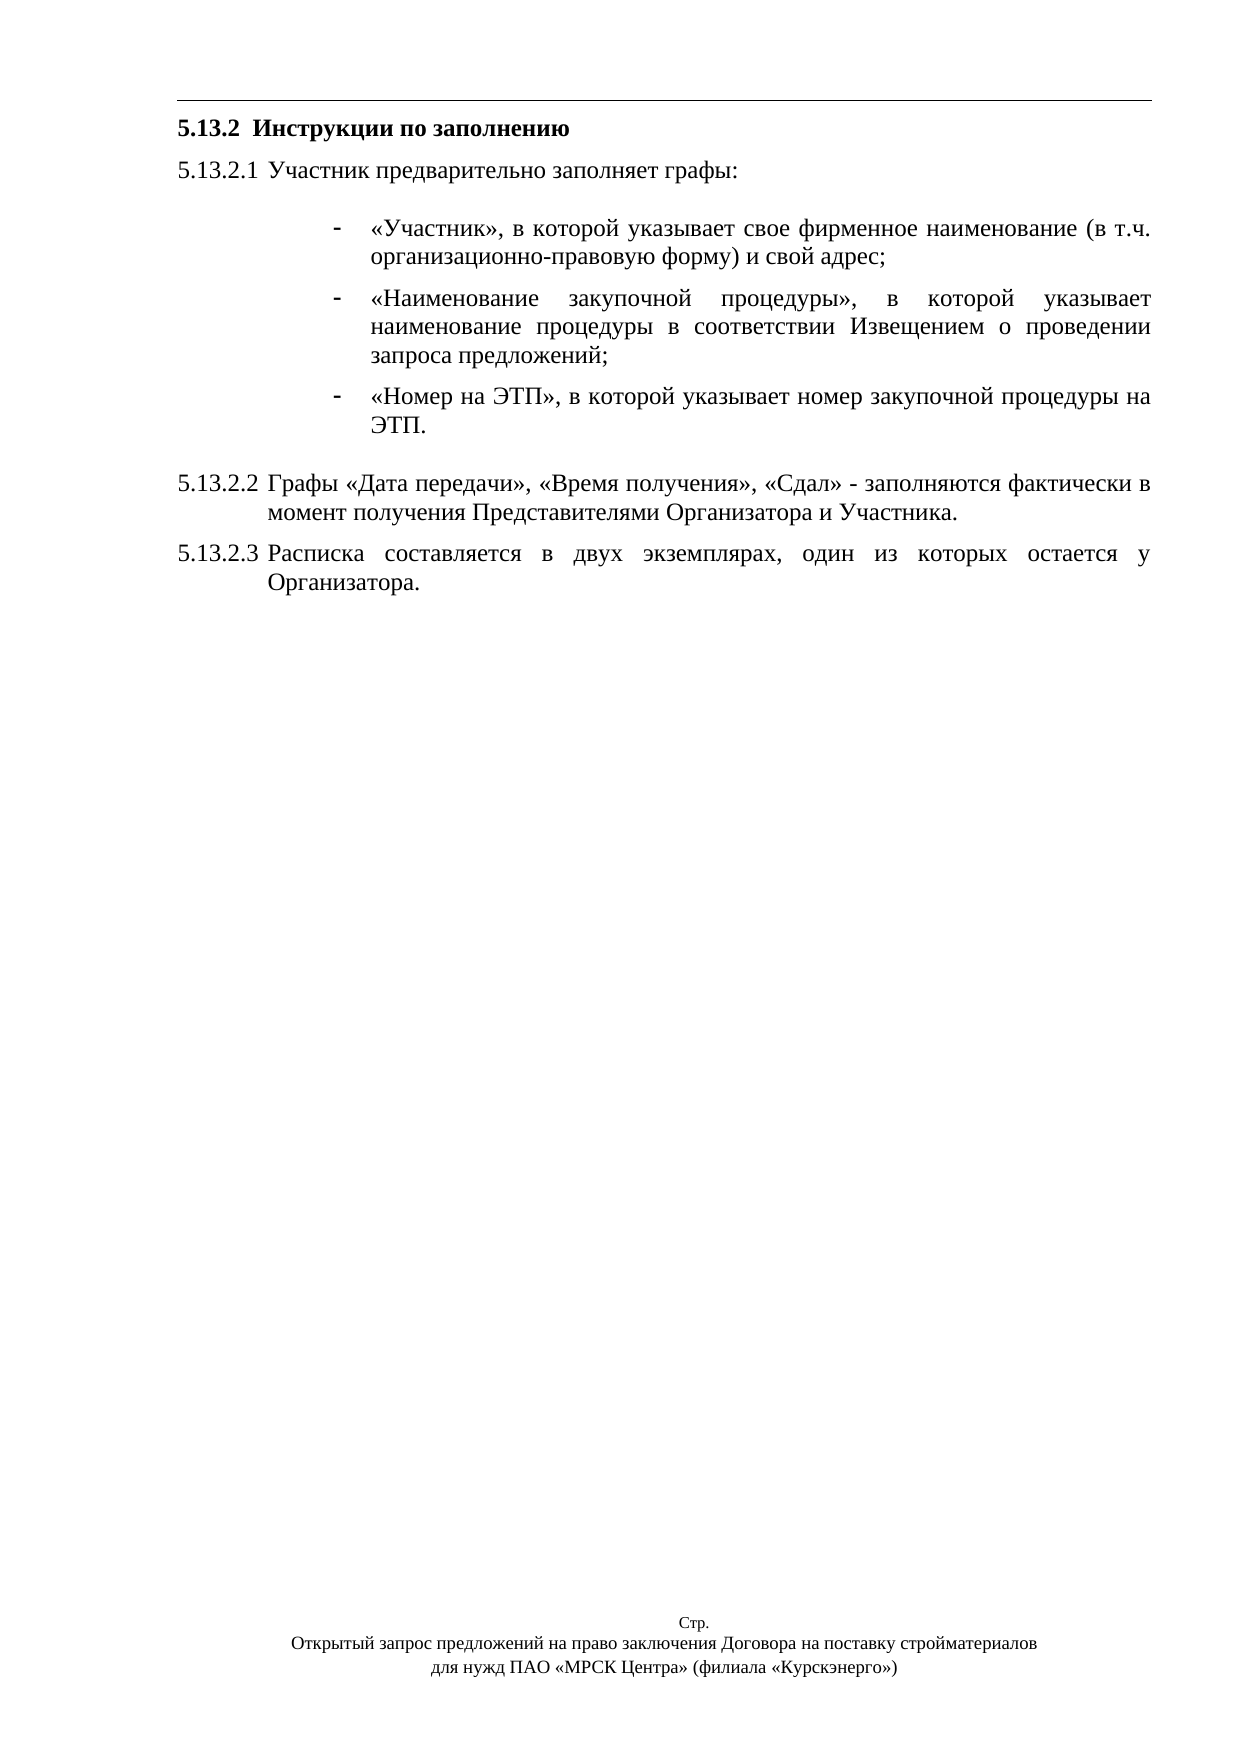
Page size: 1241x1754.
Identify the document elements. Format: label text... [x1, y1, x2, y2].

list Графы «Дата передачи», «Время получения», «Сдал» - заполняются фактически в момент получения Представителями Организатора и Участника. [177, 468, 1152, 526]
list «Участник», в которой указывает свое фирменное наименование (в т.ч. организационно-правовую форму) и свой адрес; [333, 213, 1152, 270]
subtitle Инструкции по заполнению [177, 113, 1152, 142]
list Расписка составляется в двух экземплярах, один из которых остается у Организатора. [177, 538, 1152, 596]
list «Номер на ЭТП», в которой указывает номер закупочной процедуры на ЭТП. [333, 381, 1152, 439]
list Участник предварительно заполняет графы: [177, 155, 1152, 183]
list «Наименование закупочной процедуры», в которой указывает наименование процедуры в соответствии Извещением о проведении запроса предложений; [333, 283, 1152, 369]
